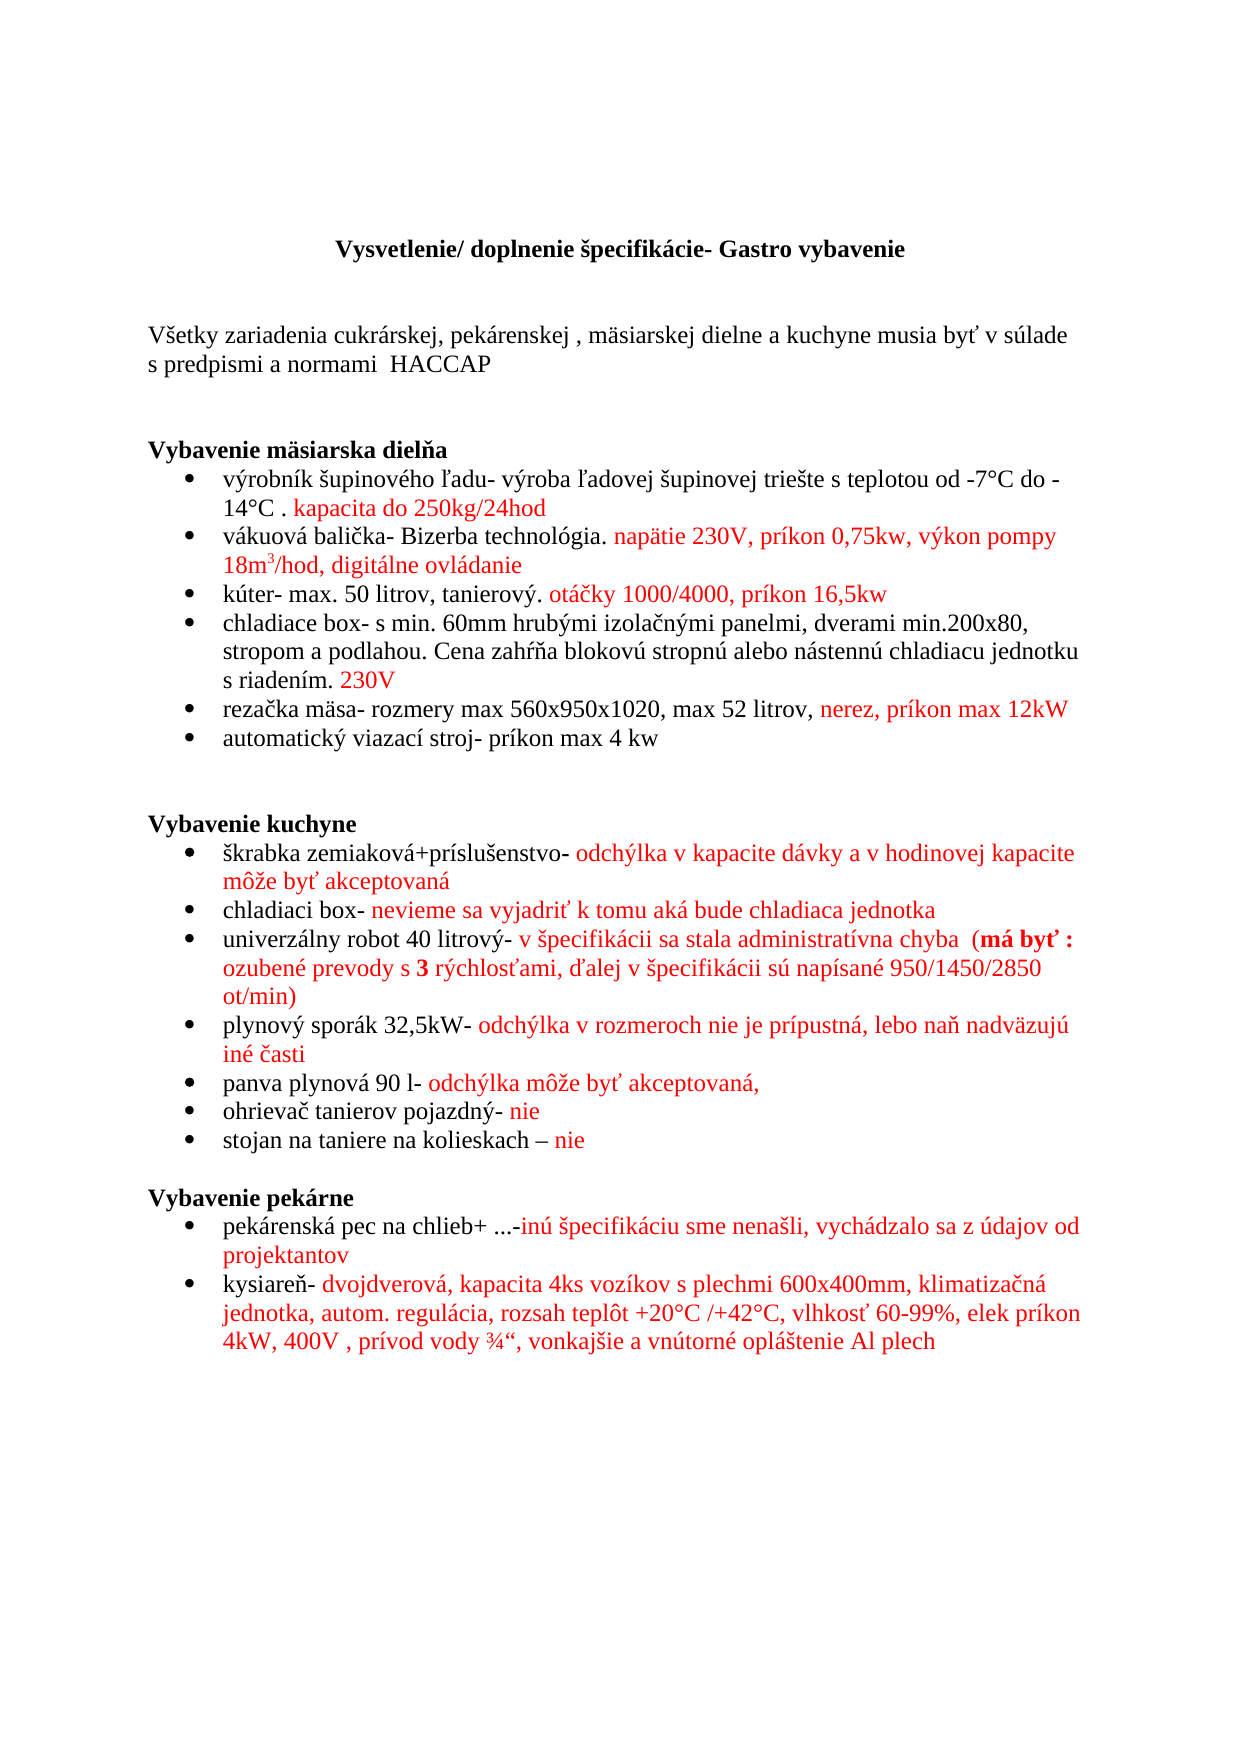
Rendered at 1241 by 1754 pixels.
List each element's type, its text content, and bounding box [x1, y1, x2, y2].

text Vysvetlenie/ doplnenie špecifikácie- Gastro vybavenie [148, 234, 1093, 263]
list ohrievač tanierov pojazdný- nie [185, 1096, 1093, 1125]
list kysiareň- dvojdverová, kapacita 4ks vozíkov s plechmi 600x400mm, klimatizačná jednotka, autom. regulácia, rozsah teplôt +20°C /+42°C, vlhkosť 60-99%, elek príkon 4kW, 400V , prívod vody ¾“, vonkajšie a vnútorné opláštenie Al plech [185, 1269, 1093, 1355]
list chladiaci box- nevieme sa vyjadriť k tomu aká bude chladiaca jednotka [185, 895, 1093, 924]
text Všetky zariadenia cukrárskej, pekárenskej , mäsiarskej dielne a kuchyne musia byť v súlade s predpismi a normami HACCAP [148, 320, 1093, 378]
list panva plynová 90 l- odchýlka môže byť akceptovaná, [185, 1068, 1093, 1096]
list automatický viazací stroj- príkon max 4 kw [185, 723, 1093, 751]
list rezačka mäsa- rozmery max 560x950x1020, max 52 litrov, nerez, príkon max 12kW [185, 694, 1093, 723]
list pekárenská pec na chlieb+ ...-inú špecifikáciu sme nenašli, vychádzalo sa z údajov od projektantov [185, 1211, 1093, 1269]
text Vybavenie pekárne [148, 1183, 1093, 1211]
text Vybavenie kuchyne [148, 809, 1093, 838]
list chladiace box- s min. 60mm hrubými izolačnými panelmi, dverami min.200x80, stropom a podlahou. Cena zahŕňa blokovú stropnú alebo nástennú chladiacu jednotku s riadením. 230V [185, 608, 1093, 694]
list výrobník šupinového ľadu- výroba ľadovej šupinovej triešte s teplotou od -7°C do -14°C . kapacita do 250kg/24hod [185, 464, 1093, 521]
list kúter- max. 50 litrov, tanierový. otáčky 1000/4000, príkon 16,5kw [185, 579, 1093, 608]
list stojan na taniere na kolieskach – nie [185, 1125, 1093, 1154]
list univerzálny robot 40 litrový- v špecifikácii sa stala administratívna chyba (má byť : ozubené prevody s 3 rýchlosťami, ďalej v špecifikácii sú napísané 950/1450/2850 ot/min) [185, 924, 1093, 1010]
text Vybavenie mäsiarska dielňa [148, 435, 1093, 464]
list vákuová balička- Bizerba technológia. napätie 230V, príkon 0,75kw, výkon pompy 18m3/hod, digitálne ovládanie [185, 521, 1093, 579]
list škrabka zemiaková+príslušenstvo- odchýlka v kapacite dávky a v hodinovej kapacite môže byť akceptovaná [185, 838, 1093, 895]
list plynový sporák 32,5kW- odchýlka v rozmeroch nie je prípustná, lebo naň nadväzujú iné časti [185, 1010, 1093, 1068]
